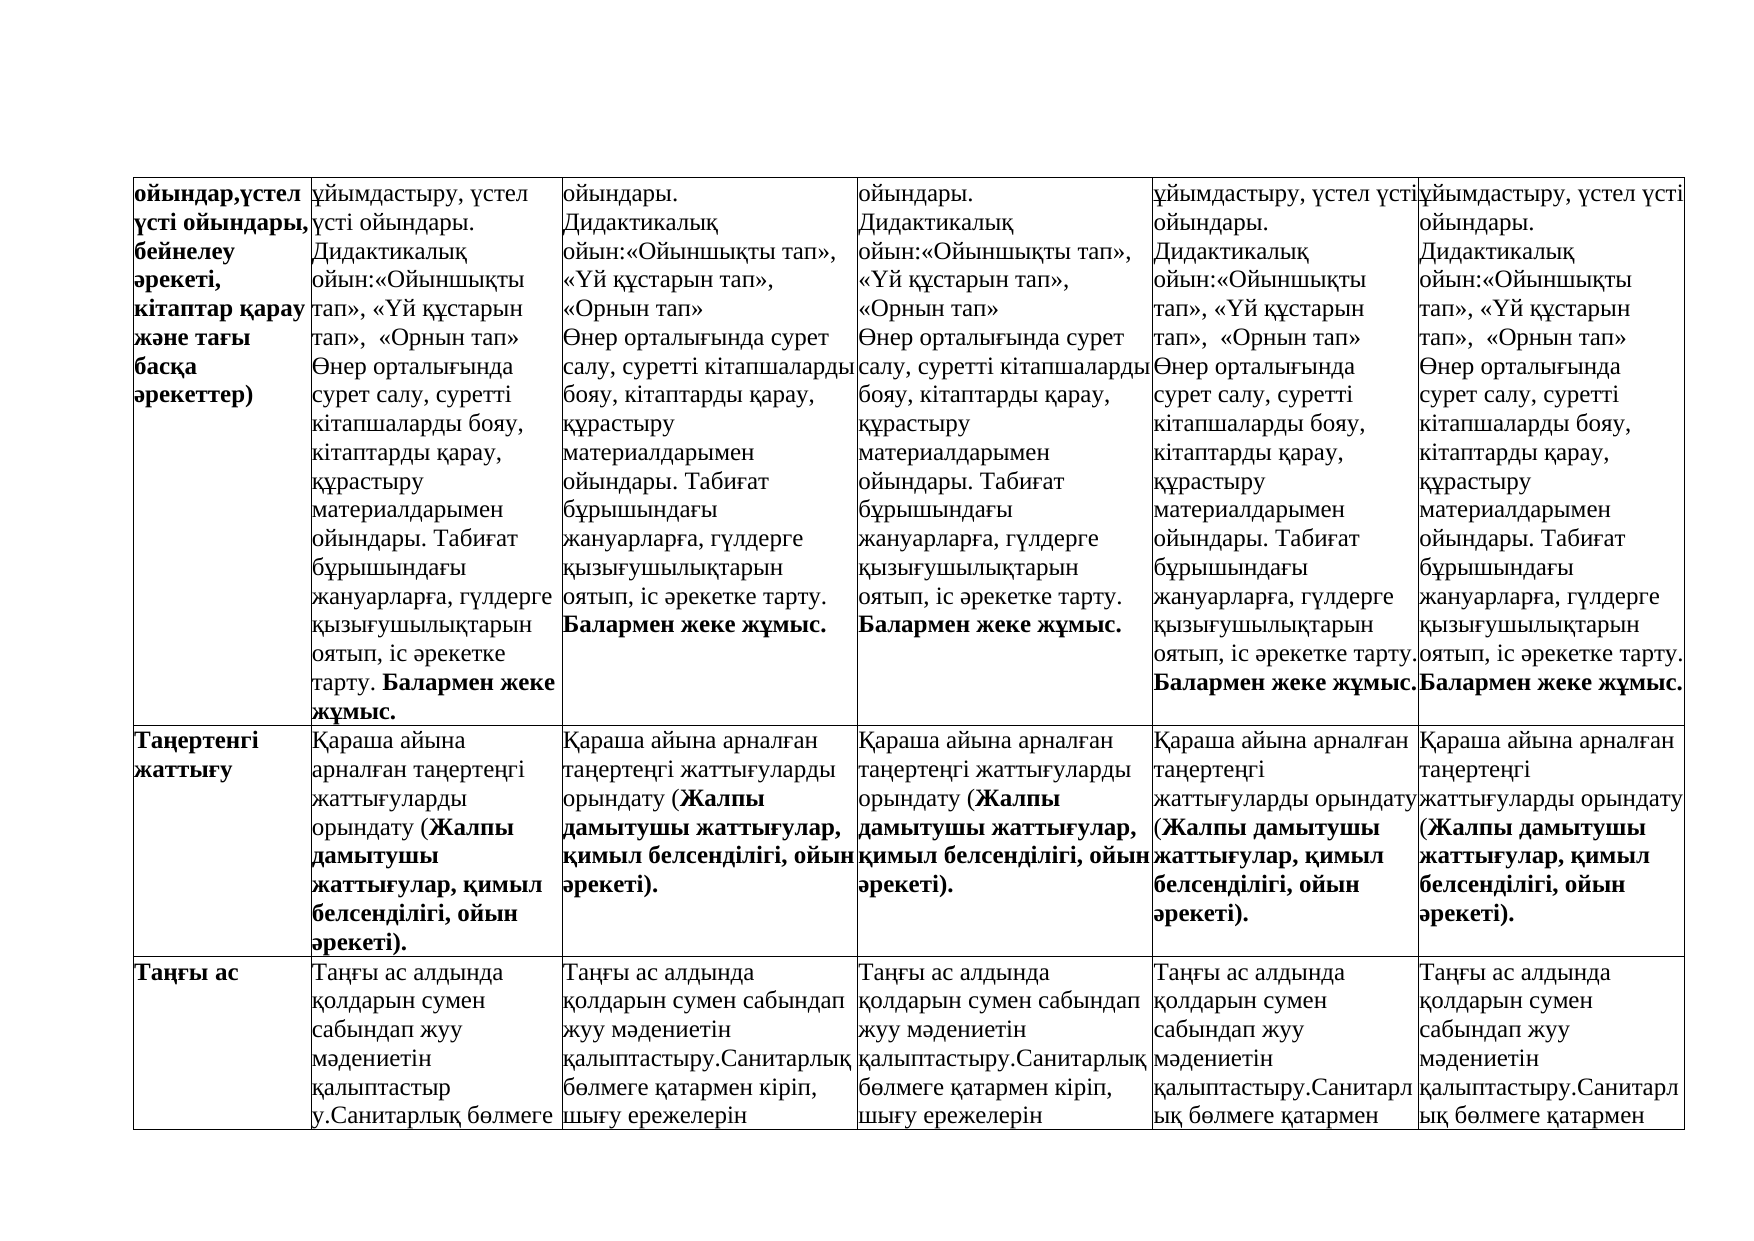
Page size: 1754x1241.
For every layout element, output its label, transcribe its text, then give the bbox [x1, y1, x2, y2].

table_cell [1419, 178, 1684, 724]
table_cell Таңертенгі жаттығу [134, 726, 311, 956]
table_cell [858, 178, 1152, 724]
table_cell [563, 957, 857, 1129]
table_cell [1419, 957, 1684, 1129]
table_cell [312, 178, 562, 724]
table_cell Қараша айына арналған таңертеңгі жаттығуларды орындату (Жалпы дамытушы жаттығулар, қимыл белсенділігі, ойын әрекеті). [1153, 726, 1418, 956]
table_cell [563, 178, 857, 724]
table_cell Қараша айына арналған таңертеңгі жаттығуларды орындату (Жалпы дамытушы жаттығулар, қимыл белсенділігі, ойын әрекеті). [1419, 726, 1684, 956]
table_cell Таңғы ас [134, 957, 311, 1129]
table_cell Қараша айына арналған таңертеңгі жаттығуларды орындату (Жалпы дамытушы жаттығулар, қимыл белсенділігі, ойын әрекеті). [858, 726, 1152, 956]
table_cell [858, 957, 1152, 1129]
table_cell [1153, 178, 1418, 724]
table_cell Қараша айына арналған таңертеңгі жаттығуларды орындату (Жалпы дамытушы жаттығулар, қимыл белсенділігі, ойын әрекеті). [312, 726, 562, 956]
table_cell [312, 957, 562, 1129]
table_cell Қараша айына арналған таңертеңгі жаттығуларды орындату (Жалпы дамытушы жаттығулар, қимыл белсенділігі, ойын әрекеті). [563, 726, 857, 956]
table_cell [134, 178, 311, 724]
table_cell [1153, 957, 1418, 1129]
